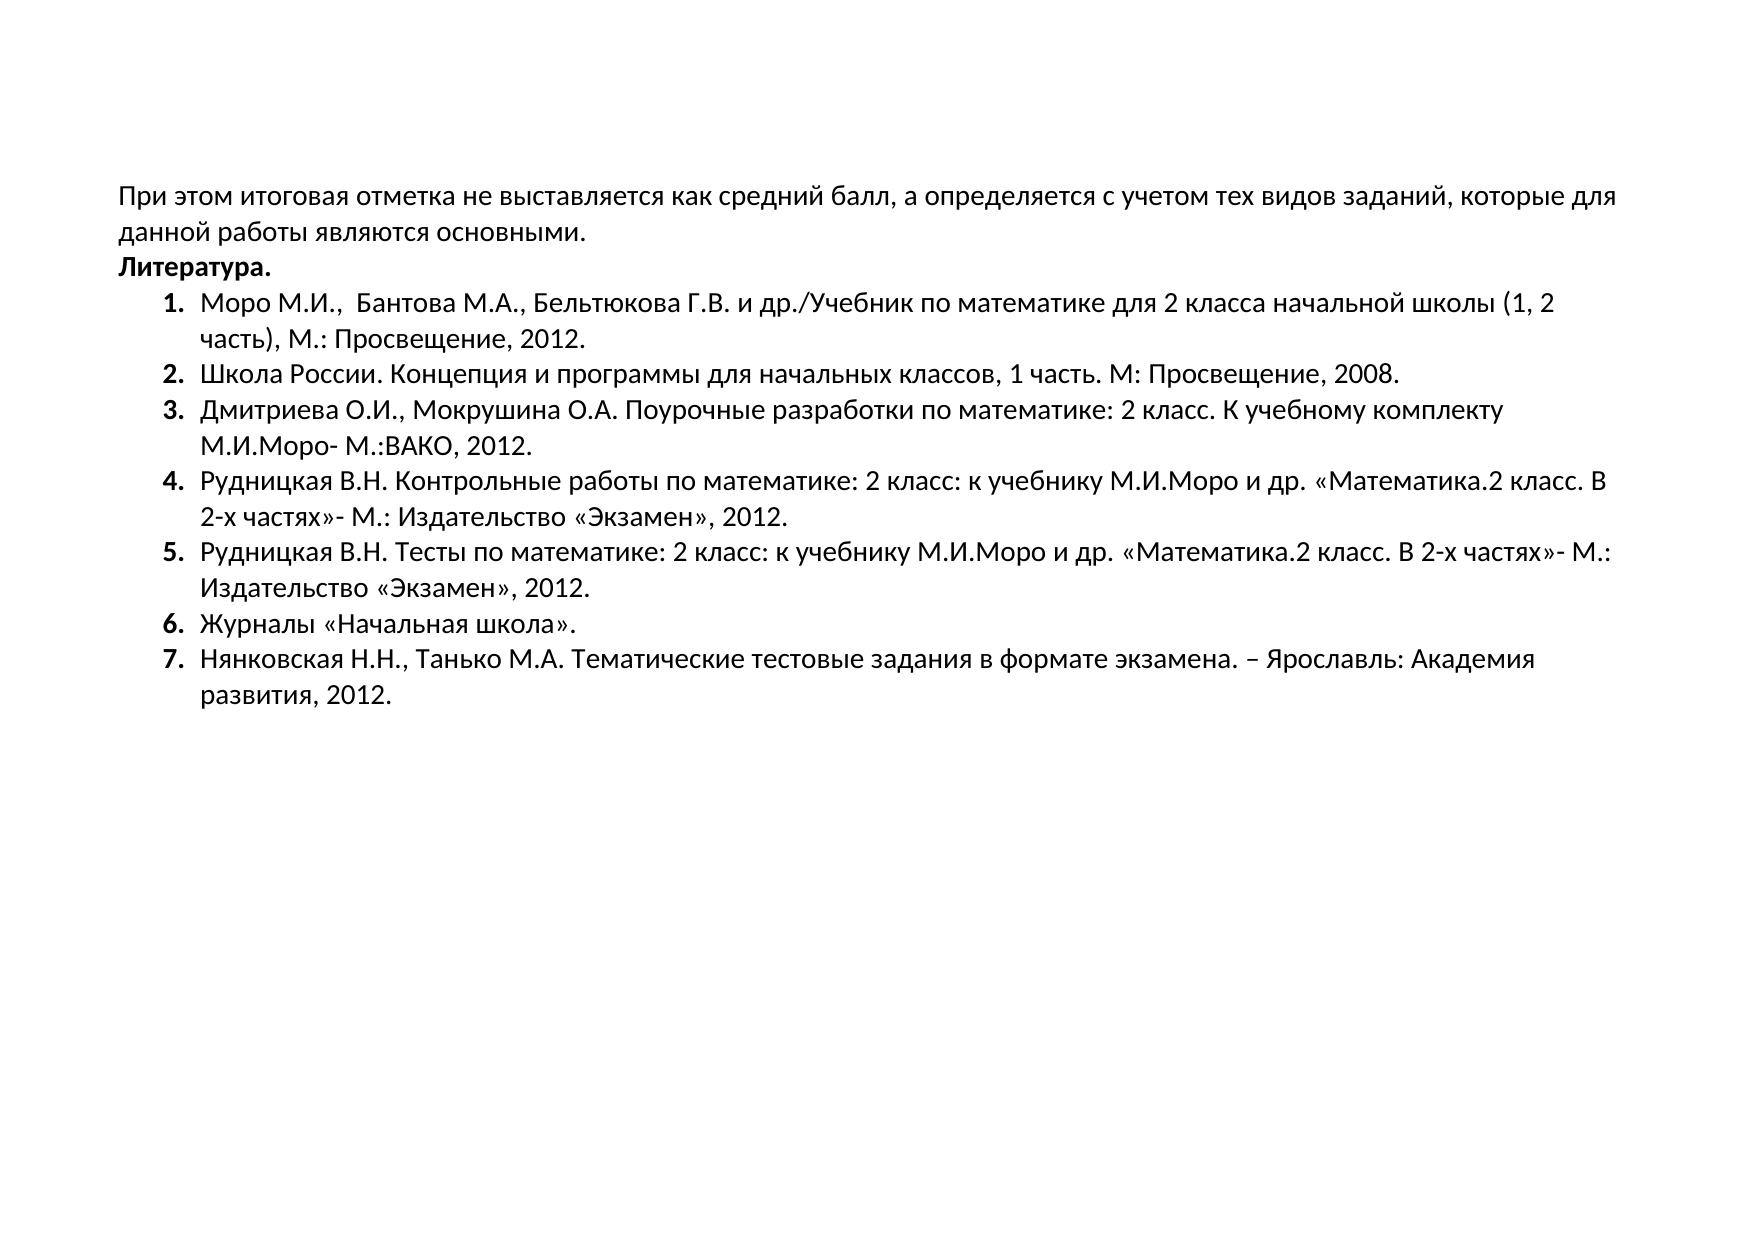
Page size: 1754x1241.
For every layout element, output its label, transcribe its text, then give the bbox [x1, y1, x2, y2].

list Журналы «Начальная школа». [162, 605, 1636, 640]
list Моро М.И., Бантова М.А., Бельтюкова Г.В. и др./Учебник по математике для 2 класса начальной школы (1, 2 часть), М.: Просвещение, 2012. [162, 284, 1636, 355]
text Литература. [118, 248, 1636, 284]
list Рудницкая В.Н. Тесты по математике: 2 класс: к учебнику М.И.Моро и др. «Математика.2 класс. В 2-х частях»- М.: Издательство «Экзамен», 2012. [162, 533, 1636, 605]
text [118, 177, 1636, 248]
list Дмитриева О.И., Мокрушина О.А. Поурочные разработки по математике: 2 класс. К учебному комплекту М.И.Моро- М.:ВАКО, 2012. [162, 391, 1636, 462]
list Рудницкая В.Н. Контрольные работы по математике: 2 класс: к учебнику М.И.Моро и др. «Математика.2 класс. В 2-х частях»- М.: Издательство «Экзамен», 2012. [162, 462, 1636, 533]
list Школа России. Концепция и программы для начальных классов, 1 часть. М: Просвещение, 2008. [162, 355, 1636, 391]
list Нянковская Н.Н., Танько М.А. Тематические тестовые задания в формате экзамена. – Ярославль: Академия развития, 2012. [162, 640, 1636, 712]
